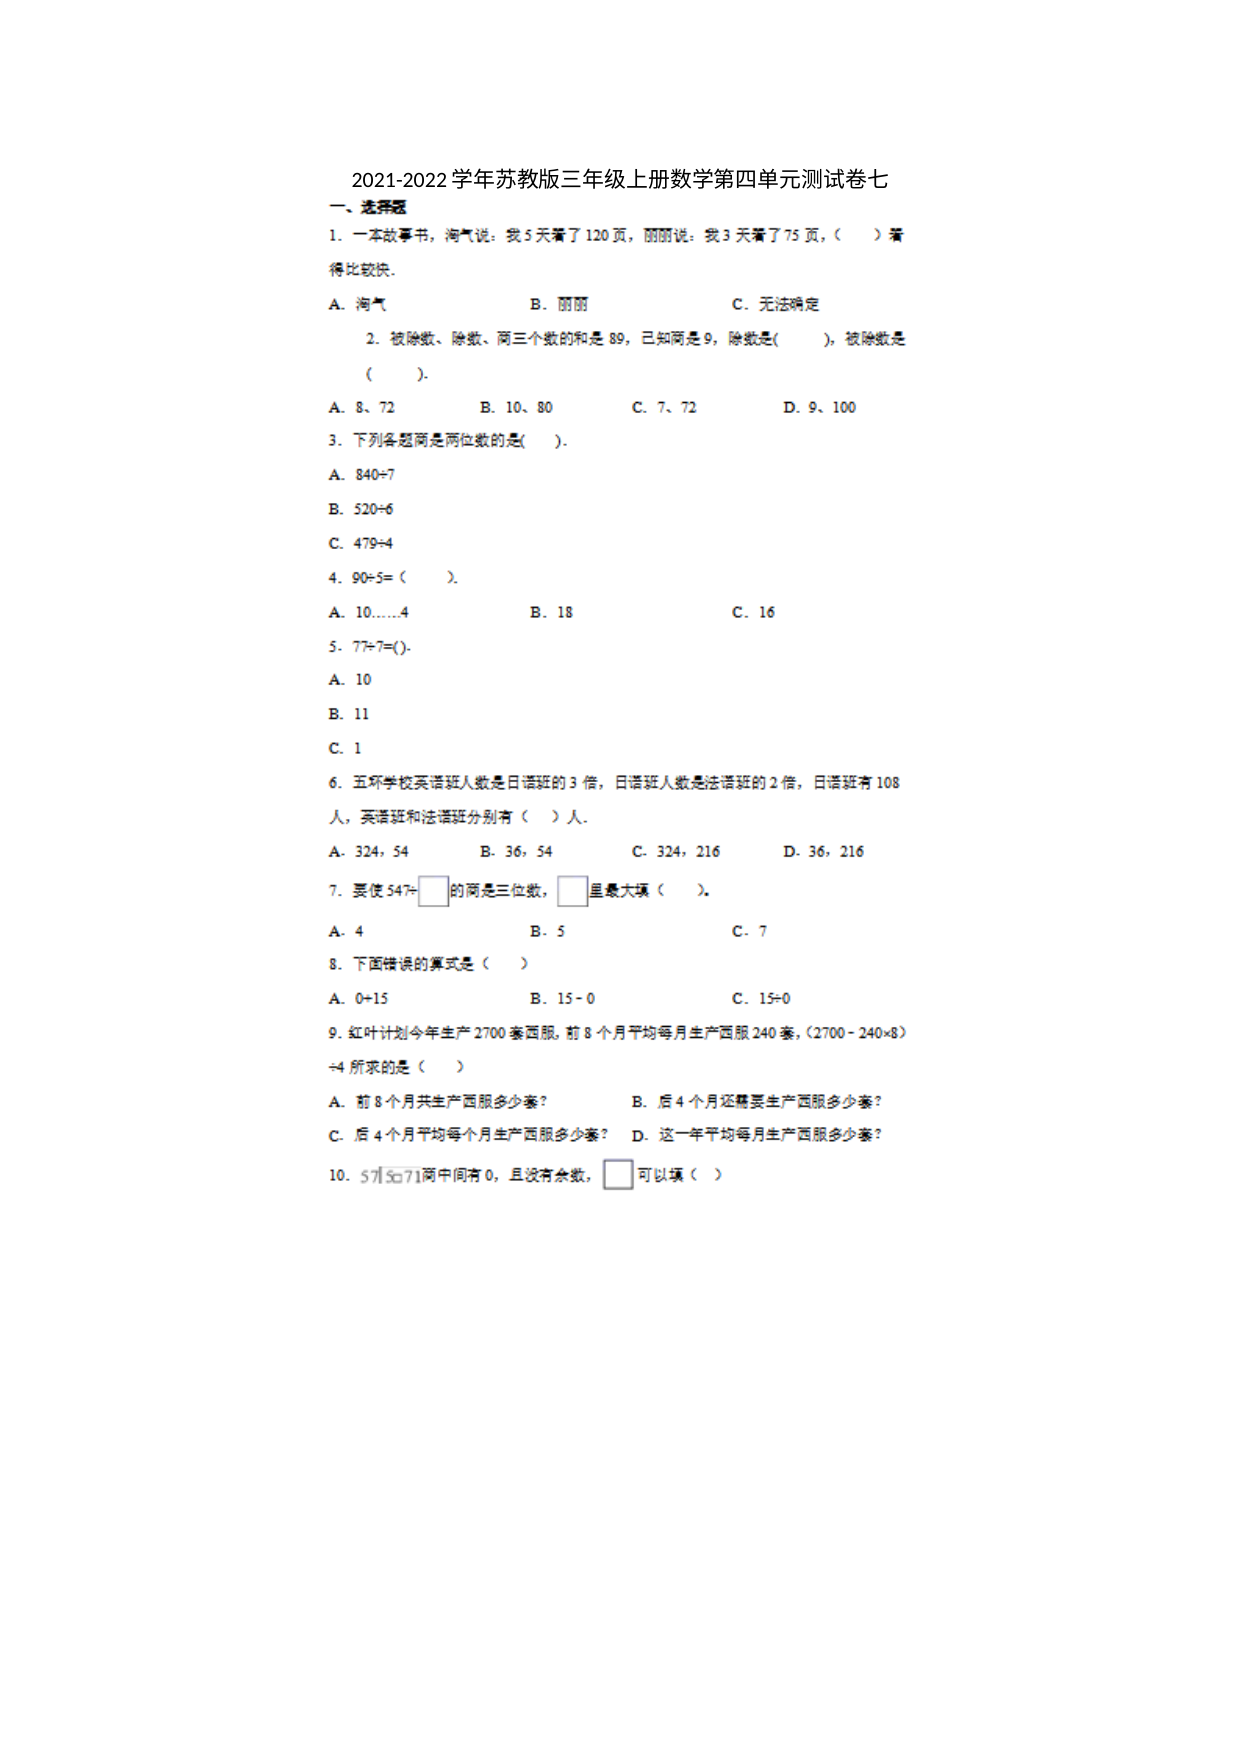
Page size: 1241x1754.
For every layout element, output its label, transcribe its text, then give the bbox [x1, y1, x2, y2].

picture [276, 194, 964, 1198]
text 2021-2022学年苏教版三年级上册数学第四单元测试卷七 [187, 162, 1053, 194]
